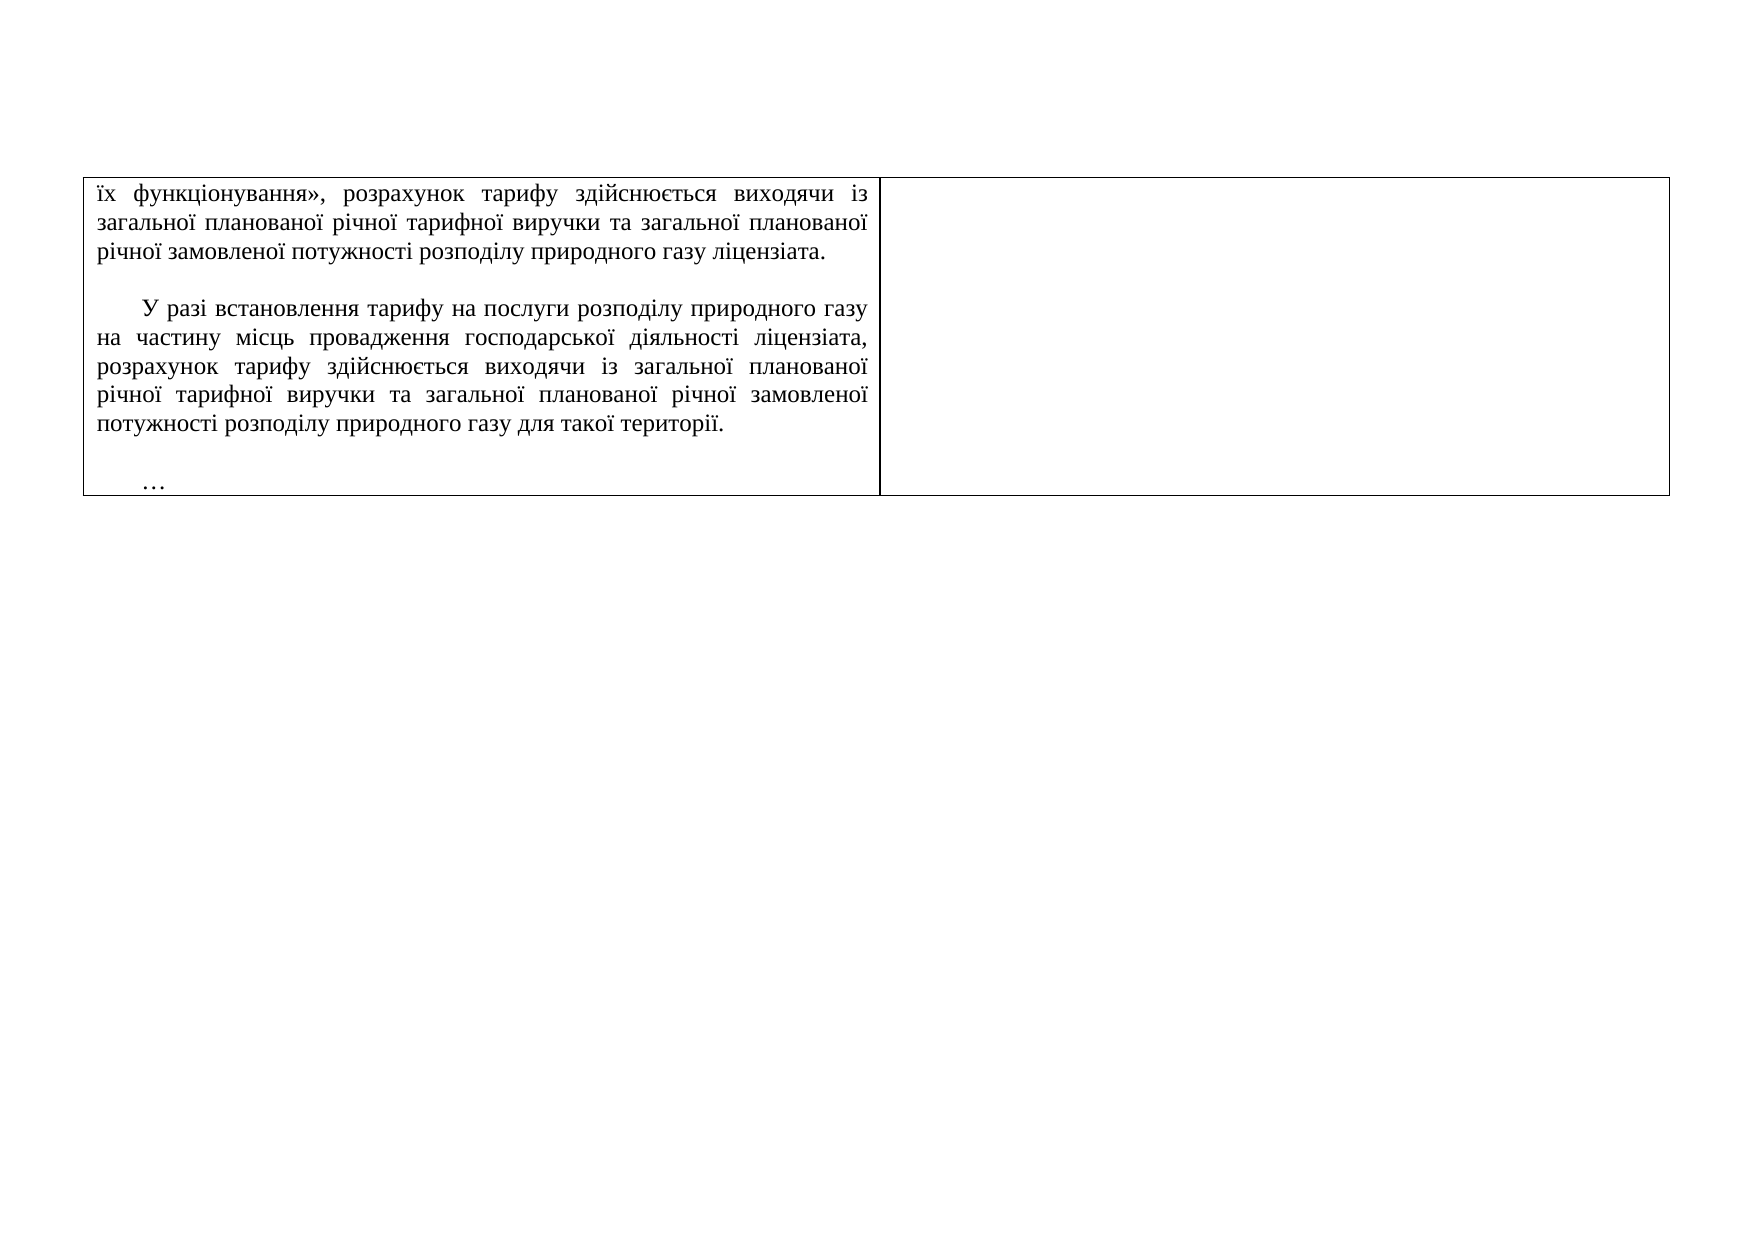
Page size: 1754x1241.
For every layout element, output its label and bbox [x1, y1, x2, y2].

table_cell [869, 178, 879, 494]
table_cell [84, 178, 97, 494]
table_cell [881, 178, 1669, 494]
